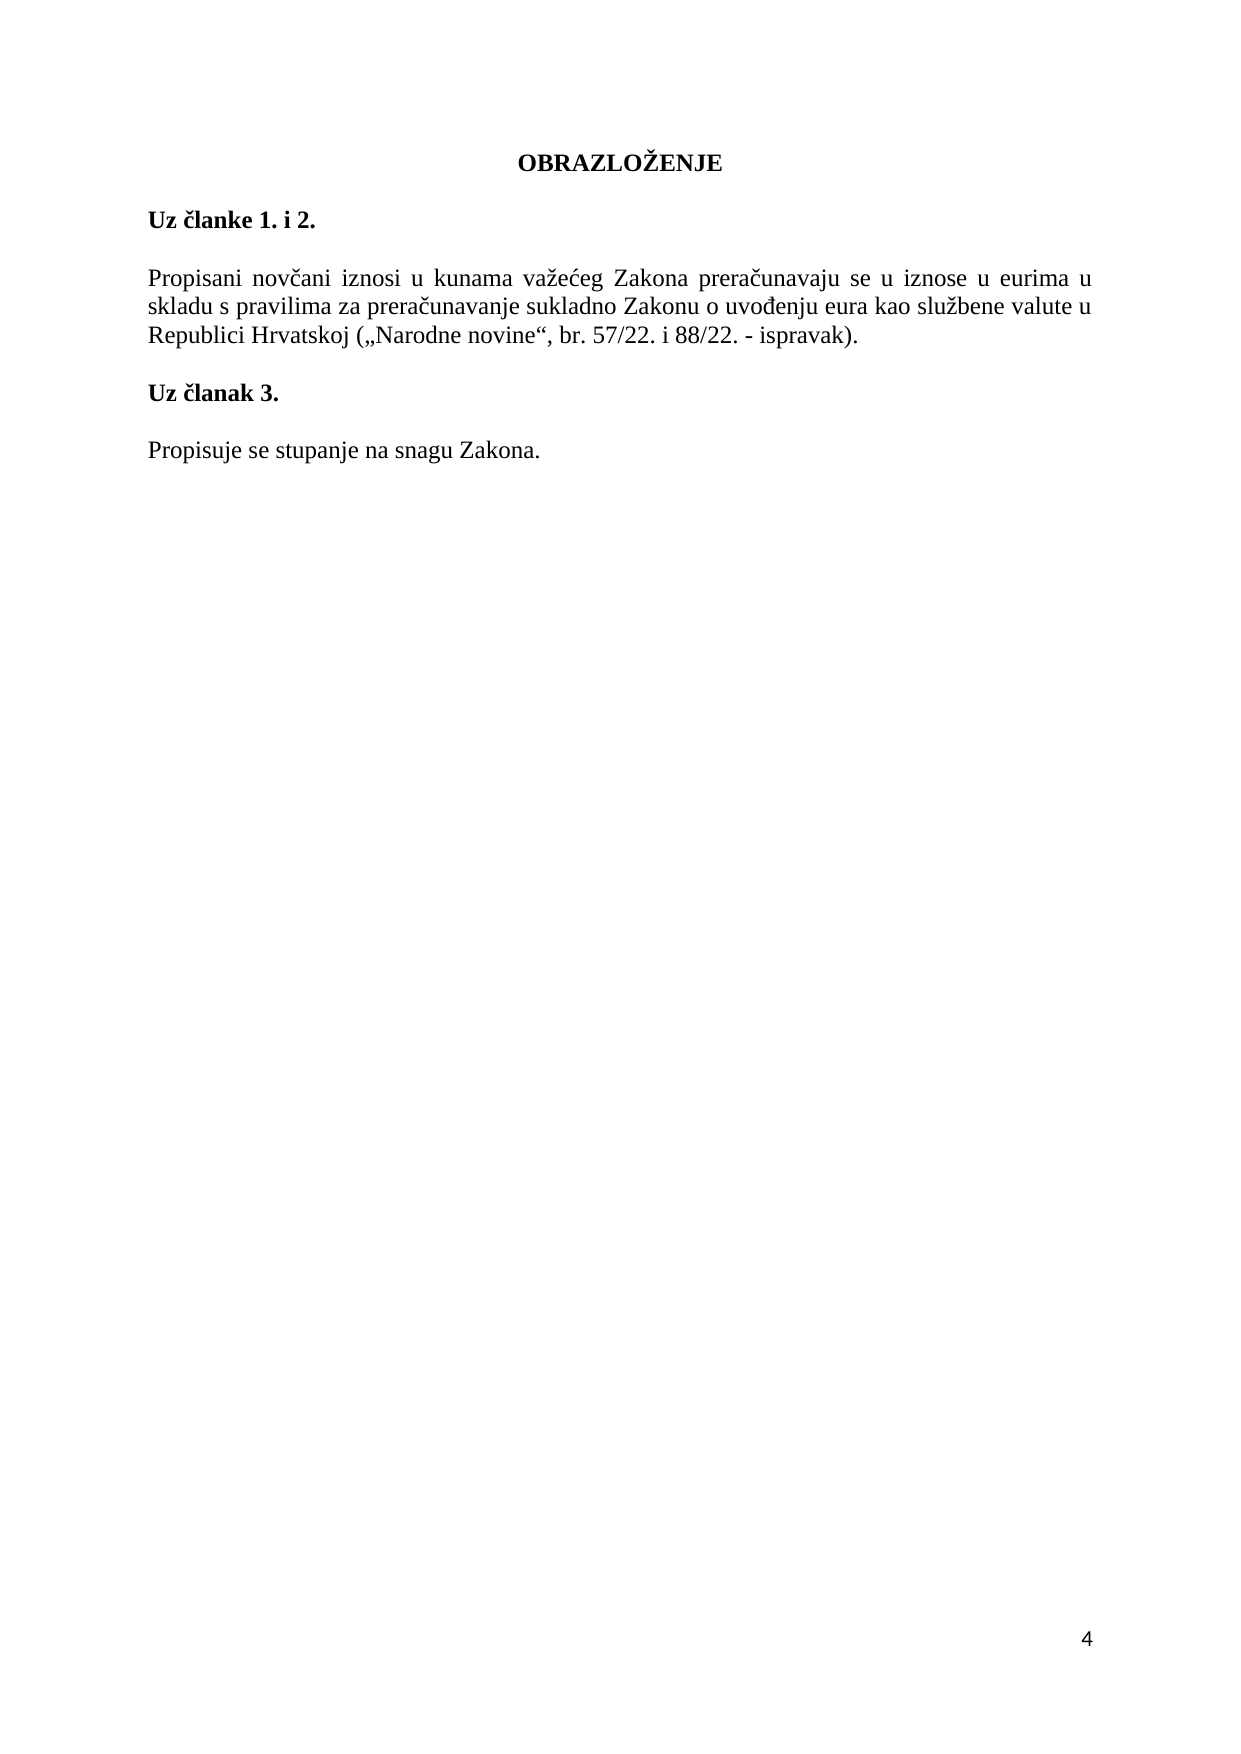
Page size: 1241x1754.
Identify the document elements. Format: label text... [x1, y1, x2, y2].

text Propisuje se stupanje na snagu Zakona. [148, 435, 1093, 464]
text OBRAZLOŽENJE [148, 148, 1093, 176]
text Propisani novčani iznosi u kunama važećeg Zakona preračunavaju se u iznose u eurima u skladu s pravilima za preračunavanje sukladno Zakonu o uvođenju eura kao službene valute u Republici Hrvatskoj („Narodne novine“, br. 57/22. i 88/22. - ispravak). [148, 263, 1093, 349]
text Uz članak 3. [148, 378, 1093, 406]
text Uz članke 1. i 2. [148, 205, 1093, 234]
